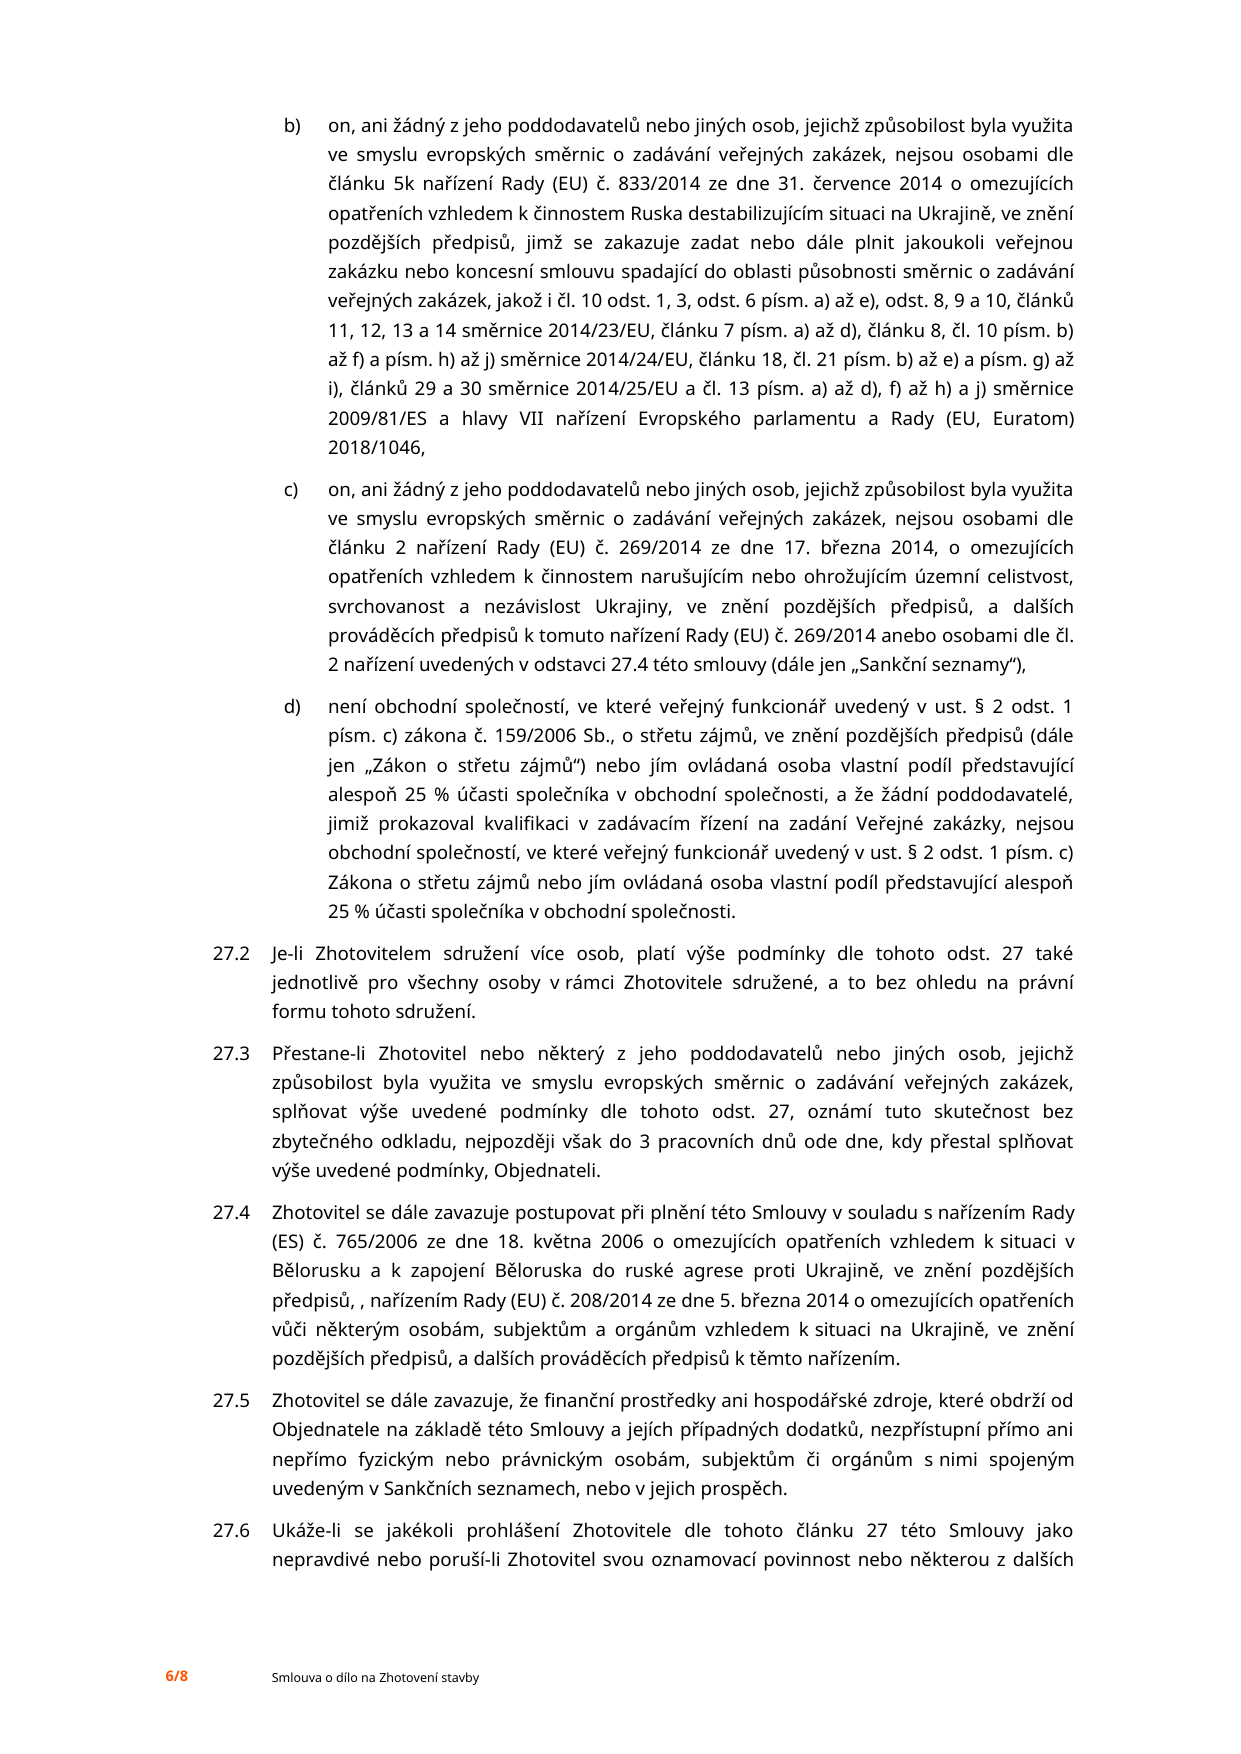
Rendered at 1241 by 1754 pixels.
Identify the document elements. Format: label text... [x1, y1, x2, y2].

text Je-li Zhotovitelem sdružení více osob, platí výše podmínky dle tohoto odst. 27 také jednotlivě pro všechny osoby v rámci Zhotovitele sdružené, a to bez ohledu na právní formu tohoto sdružení. [213, 940, 1075, 1024]
text on, ani žádný z jeho poddodavatelů nebo jiných osob, jejichž způsobilost byla využita ve smyslu evropských směrnic o zadávání veřejných zakázek, nejsou osobami dle článku 2 nařízení Rady (EU) č. 269/2014 ze dne 17. března 2014, o omezujících opatřeních vzhledem k činnostem narušujícím nebo ohrožujícím územní celistvost, svrchovanost a nezávislost Ukrajiny, ve znění pozdějších předpisů, a dalších prováděcích předpisů k tomuto nařízení Rady (EU) č. 269/2014 anebo osobami dle čl. 2 nařízení uvedených v odstavci 27.4 této smlouvy (dále jen „Sankční seznamy“), [283, 476, 1075, 677]
text Zhotovitel se dále zavazuje postupovat při plnění této Smlouvy v souladu s nařízením Rady (ES) č. 765/2006 ze dne 18. května 2006 o omezujících opatřeních vzhledem k situaci v Bělorusku a k zapojení Běloruska do ruské agrese proti Ukrajině, ve znění pozdějších předpisů, , nařízením Rady (EU) č. 208/2014 ze dne 5. března 2014 o omezujících opatřeních vůči některým osobám, subjektům a orgánům vzhledem k situaci na Ukrajině, ve znění pozdějších předpisů, a dalších prováděcích předpisů k těmto nařízením. [213, 1199, 1075, 1371]
text Přestane-li Zhotovitel nebo některý z jeho poddodavatelů nebo jiných osob, jejichž způsobilost byla využita ve smyslu evropských směrnic o zadávání veřejných zakázek, splňovat výše uvedené podmínky dle tohoto odst. 27, oznámí tuto skutečnost bez zbytečného odkladu, nejpozději však do 3 pracovních dnů ode dne, kdy přestal splňovat výše uvedené podmínky, Objednateli. [213, 1040, 1075, 1183]
text není obchodní společností, ve které veřejný funkcionář uvedený v ust. § 2 odst. 1 písm. c) zákona č. 159/2006 Sb., o střetu zájmů, ve znění pozdějších předpisů (dále jen „Zákon o střetu zájmů“) nebo jím ovládaná osoba vlastní podíl představující alespoň 25 % účasti společníka v obchodní společnosti, a že žádní poddodavatelé, jimiž prokazoval kvalifikaci v zadávacím řízení na zadání Veřejné zakázky, nejsou obchodní společností, ve které veřejný funkcionář uvedený v ust. § 2 odst. 1 písm. c) Zákona o střetu zájmů nebo jím ovládaná osoba vlastní podíl představující alespoň 25 % účasti společníka v obchodní společnosti. [283, 693, 1075, 924]
text Zhotovitel se dále zavazuje, že finanční prostředky ani hospodářské zdroje, které obdrží od Objednatele na základě této Smlouvy a jejích případných dodatků, nezpřístupní přímo ani nepřímo fyzickým nebo právnickým osobám, subjektům či orgánům s nimi spojeným uvedeným v Sankčních seznamech, nebo v jejich prospěch. [213, 1387, 1075, 1501]
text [213, 1517, 1075, 1572]
text on, ani žádný z jeho poddodavatelů nebo jiných osob, jejichž způsobilost byla využita ve smyslu evropských směrnic o zadávání veřejných zakázek, nejsou osobami dle článku 5k nařízení Rady (EU) č. 833/2014 ze dne 31. července 2014 o omezujících opatřeních vzhledem k činnostem Ruska destabilizujícím situaci na Ukrajině, ve znění pozdějších předpisů, jimž se zakazuje zadat nebo dále plnit jakoukoli veřejnou zakázku nebo koncesní smlouvu spadající do oblasti působnosti směrnic o zadávání veřejných zakázek, jakož i čl. 10 odst. 1, 3, odst. 6 písm. a) až e), odst. 8, 9 a 10, článků 11, 12, 13 a 14 směrnice 2014/23/EU, článku 7 písm. a) až d), článku 8, čl. 10 písm. b) až f) a písm. h) až j) směrnice 2014/24/EU, článku 18, čl. 21 písm. b) až e) a písm. g) až i), článků 29 a 30 směrnice 2014/25/EU a čl. 13 písm. a) až d), f) až h) a j) směrnice 2009/81/ES a hlavy VII nařízení Evropského parlamentu a Rady (EU, Euratom) 2018/1046, [283, 112, 1075, 460]
